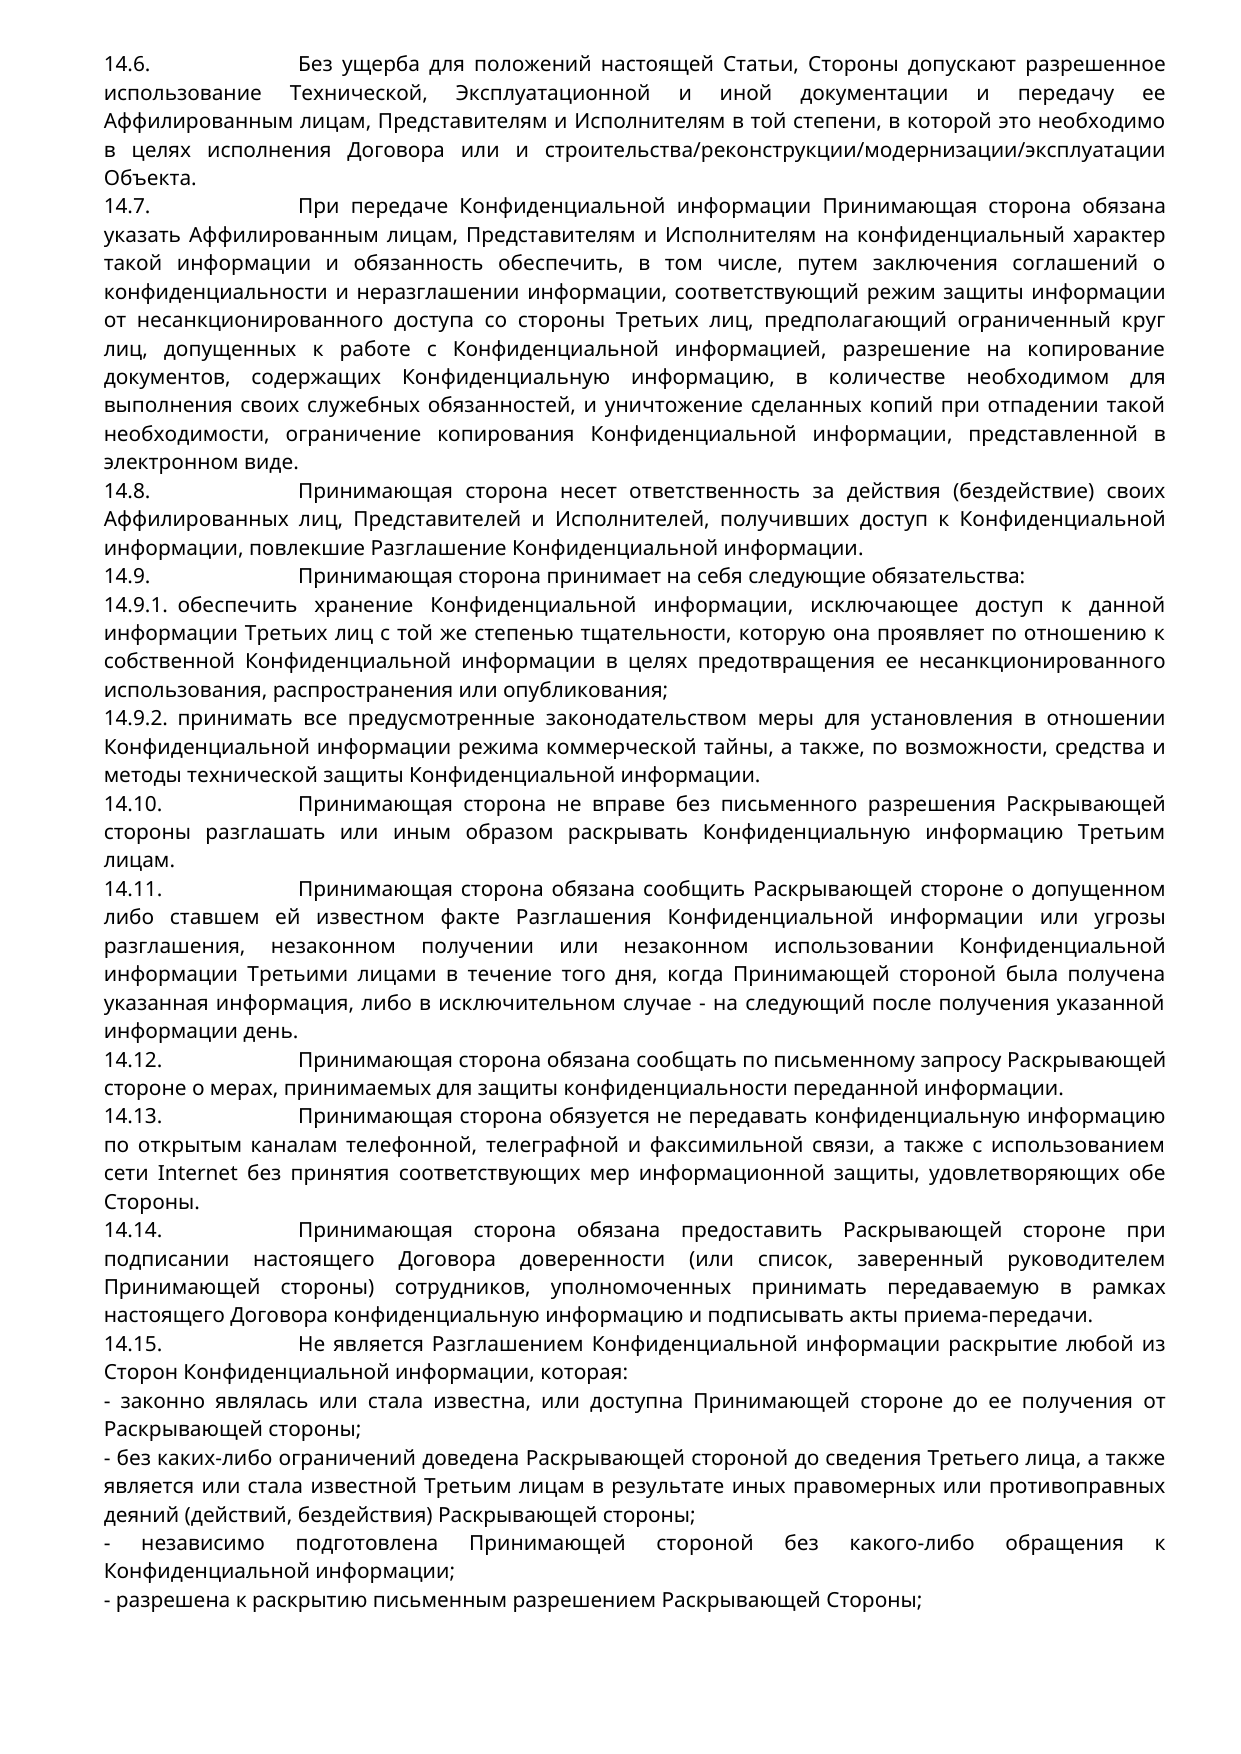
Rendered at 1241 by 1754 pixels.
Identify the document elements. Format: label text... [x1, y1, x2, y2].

list При передаче Конфиденциальной информации Принимающая сторона обязана указать Аффилированным лицам, Представителям и Исполнителям на конфиденциальный характер такой информации и обязанность обеспечить, в том числе, путем заключения соглашений о конфиденциальности и неразглашении информации, соответствующий режим защиты информации от несанкционированного доступа со стороны Третьих лиц, предполагающий ограниченный круг лиц, допущенных к работе с Конфиденциальной информацией, разрешение на копирование документов, содержащих Конфиденциальную информацию, в количестве необходимом для выполнения своих служебных обязанностей, и уничтожение сделанных копий при отпадении такой необходимости, ограничение копирования Конфиденциальной информации, представленной в электронном виде. [103, 192, 1166, 476]
text - независимо подготовлена Принимающей стороной без какого-либо обращения к Конфиденциальной информации; [103, 1528, 1166, 1585]
list Принимающая сторона несет ответственность за действия (бездействие) своих Аффилированных лиц, Представителей и Исполнителей, получивших доступ к Конфиденциальной информации, повлекшие Разглашение Конфиденциальной информации. [103, 476, 1166, 561]
list Принимающая сторона обязуется не передавать конфиденциальную информацию по открытым каналам телефонной, телеграфной и факсимильной связи, а также с использованием сети Internet без принятия соответствующих мер информационной защиты, удовлетворяющих обе Стороны. [103, 1102, 1166, 1215]
text - разрешена к раскрытию письменным разрешением Раскрывающей Стороны; [103, 1585, 1166, 1613]
list Без ущерба для положений настоящей Статьи, Стороны допускают разрешенное использование Технической, Эксплуатационной и иной документации и передачу ее Аффилированным лицам, Представителям и Исполнителям в той степени, в которой это необходимо в целях исполнения Договора или и строительства/реконструкции/модернизации/эксплуатации Объекта. [103, 49, 1166, 192]
list обеспечить хранение Конфиденциальной информации, исключающее доступ к данной информации Третьих лиц с той же степенью тщательности, которую она проявляет по отношению к собственной Конфиденциальной информации в целях предотвращения ее несанкционированного использования, распространения или опубликования; [103, 590, 1166, 703]
list Не является Разглашением Конфиденциальной информации раскрытие любой из Сторон Конфиденциальной информации, которая: [103, 1329, 1166, 1386]
list Принимающая сторона обязана сообщить Раскрывающей стороне о допущенном либо ставшем ей известном факте Разглашения Конфиденциальной информации или угрозы разглашения, незаконном получении или незаконном использовании Конфиденциальной информации Третьими лицами в течение того дня, когда Принимающей стороной была получена указанная информация, либо в исключительном случае - на следующий после получения указанной информации день. [103, 874, 1166, 1045]
list Принимающая сторона принимает на себя следующие обязательства: [103, 561, 1166, 590]
list Принимающая сторона обязана сообщать по письменному запросу Раскрывающей стороне о мерах, принимаемых для защиты конфиденциальности переданной информации. [103, 1045, 1166, 1102]
list принимать все предусмотренные законодательством меры для установления в отношении Конфиденциальной информации режима коммерческой тайны, а также, по возможности, средства и методы технической защиты Конфиденциальной информации. [103, 703, 1166, 789]
list Принимающая сторона обязана предоставить Раскрывающей стороне при подписании настоящего Договора доверенности (или список, заверенный руководителем Принимающей стороны) сотрудников, уполномоченных принимать передаваемую в рамках настоящего Договора конфиденциальную информацию и подписывать акты приема-передачи. [103, 1215, 1166, 1329]
list Принимающая сторона не вправе без письменного разрешения Раскрывающей стороны разглашать или иным образом раскрывать Конфиденциальную информацию Третьим лицам. [103, 789, 1166, 874]
text - без каких-либо ограничений доведена Раскрывающей стороной до сведения Третьего лица, а также является или стала известной Третьим лицам в результате иных правомерных или противоправных деяний (действий, бездействия) Раскрывающей стороны; [103, 1443, 1166, 1528]
text - законно являлась или стала известна, или доступна Принимающей стороне до ее получения от Раскрывающей стороны; [103, 1386, 1166, 1443]
